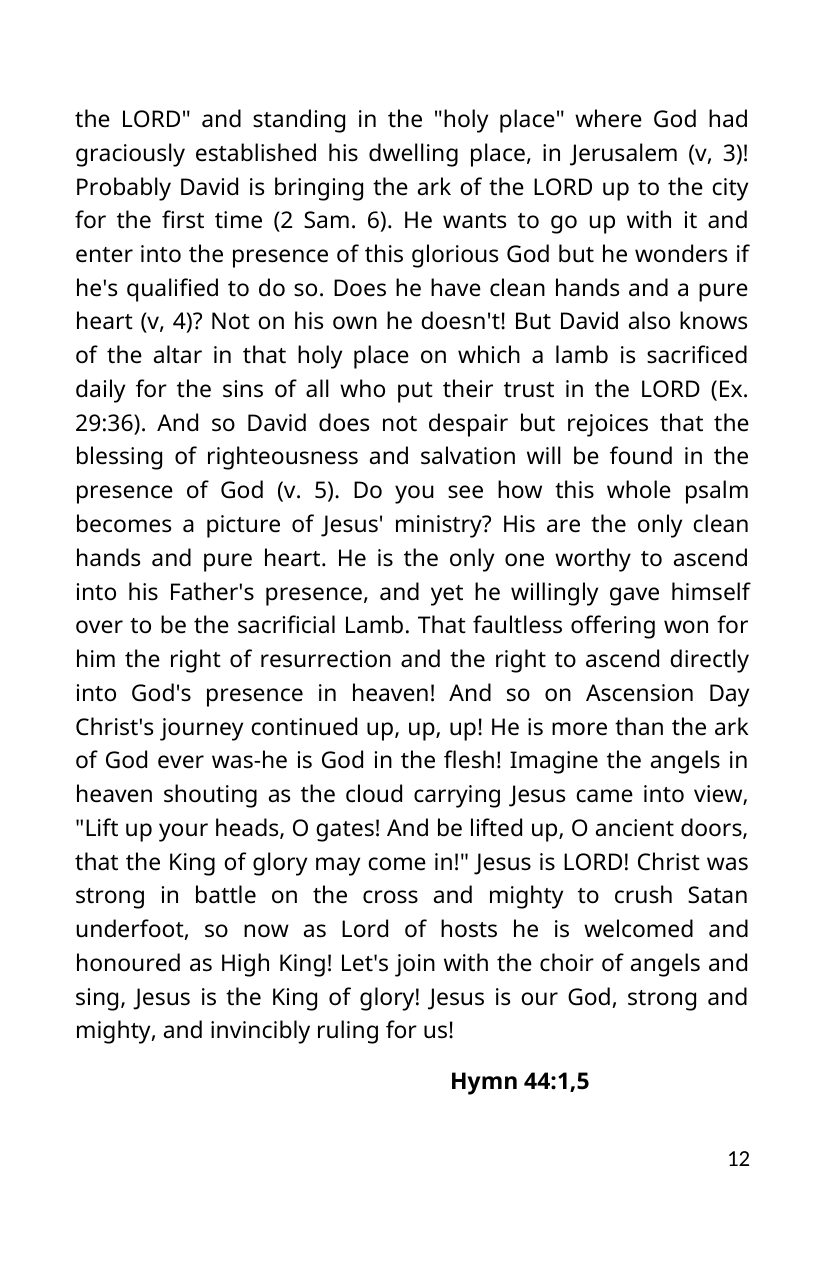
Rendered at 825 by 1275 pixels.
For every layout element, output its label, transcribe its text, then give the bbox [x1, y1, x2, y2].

text Hymn 44:1,5 [450, 1065, 750, 1096]
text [75, 103, 750, 1046]
